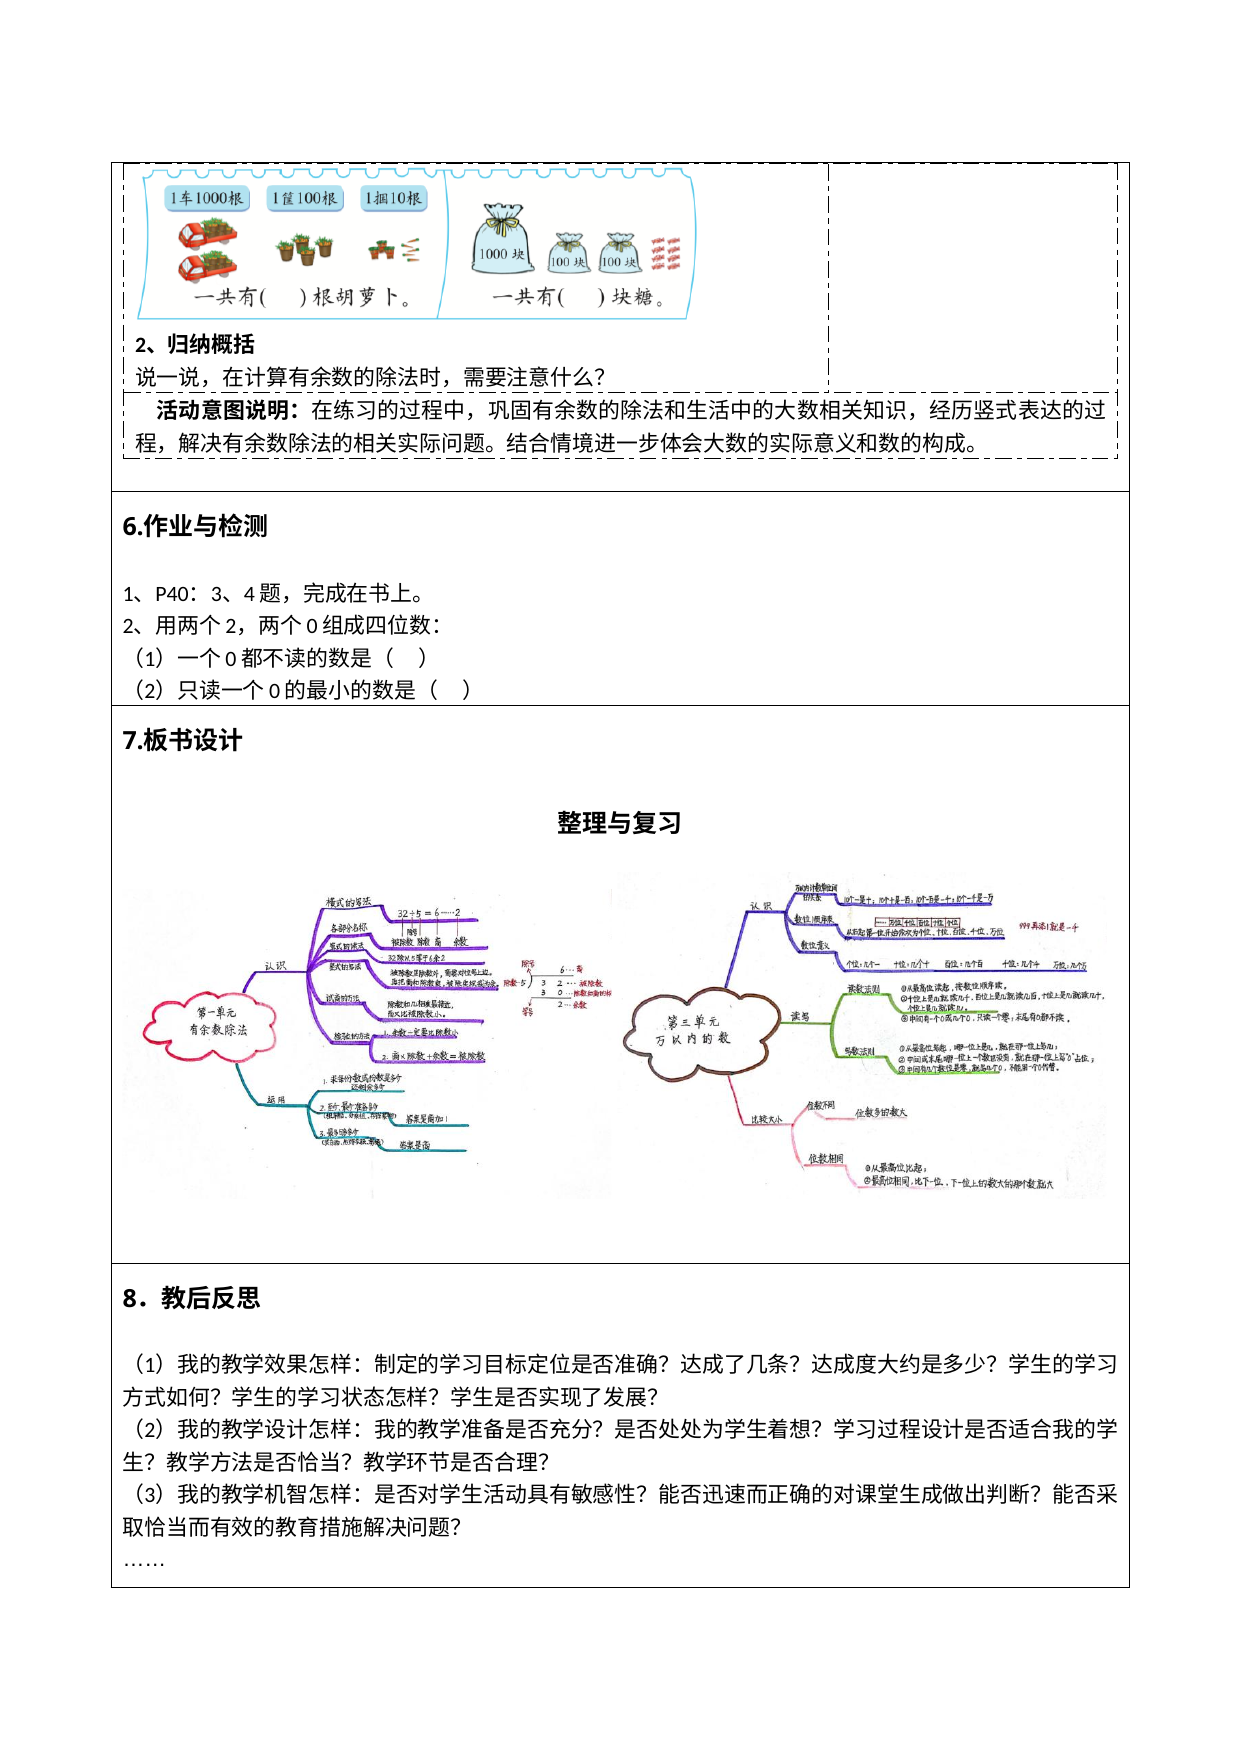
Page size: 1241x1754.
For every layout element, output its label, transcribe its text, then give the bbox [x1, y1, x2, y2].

table_cell 6.作业与检测 1、P40：3、4题，完成在书上。 2、用两个2，两个0组成四位数： （1）一个0都不读的数是（ ） （2）只读一个0的最小的数是（ ） [112, 492, 1129, 705]
table_cell 5.学习过程设计 [112, 163, 1129, 491]
picture [617, 872, 1107, 1199]
table_cell 7.板书设计 整理与复习 [112, 706, 1129, 1263]
table_cell 8．教后反思 （1）我的教学效果怎样：制定的学习目标定位是否准确？达成了几条？达成度大约是多少？学生的学习方式如何？学生的学习状态怎样？学生是否实现了发展？ （2）我的教学设计怎样：我的教学准备是否充分？是否处处为学生着想？学习过程设计是否适合我的学生？教学方法是否恰当？教学环节是否合理？ （3）我的教学机智怎样：是否对学生活动具有敏感性？能否迅速而正确的对课堂生成做出判断？能否采取恰当而有效的教育措施解决问题？ …… [112, 1264, 1129, 1587]
picture [122, 889, 612, 1199]
picture [134, 164, 698, 323]
